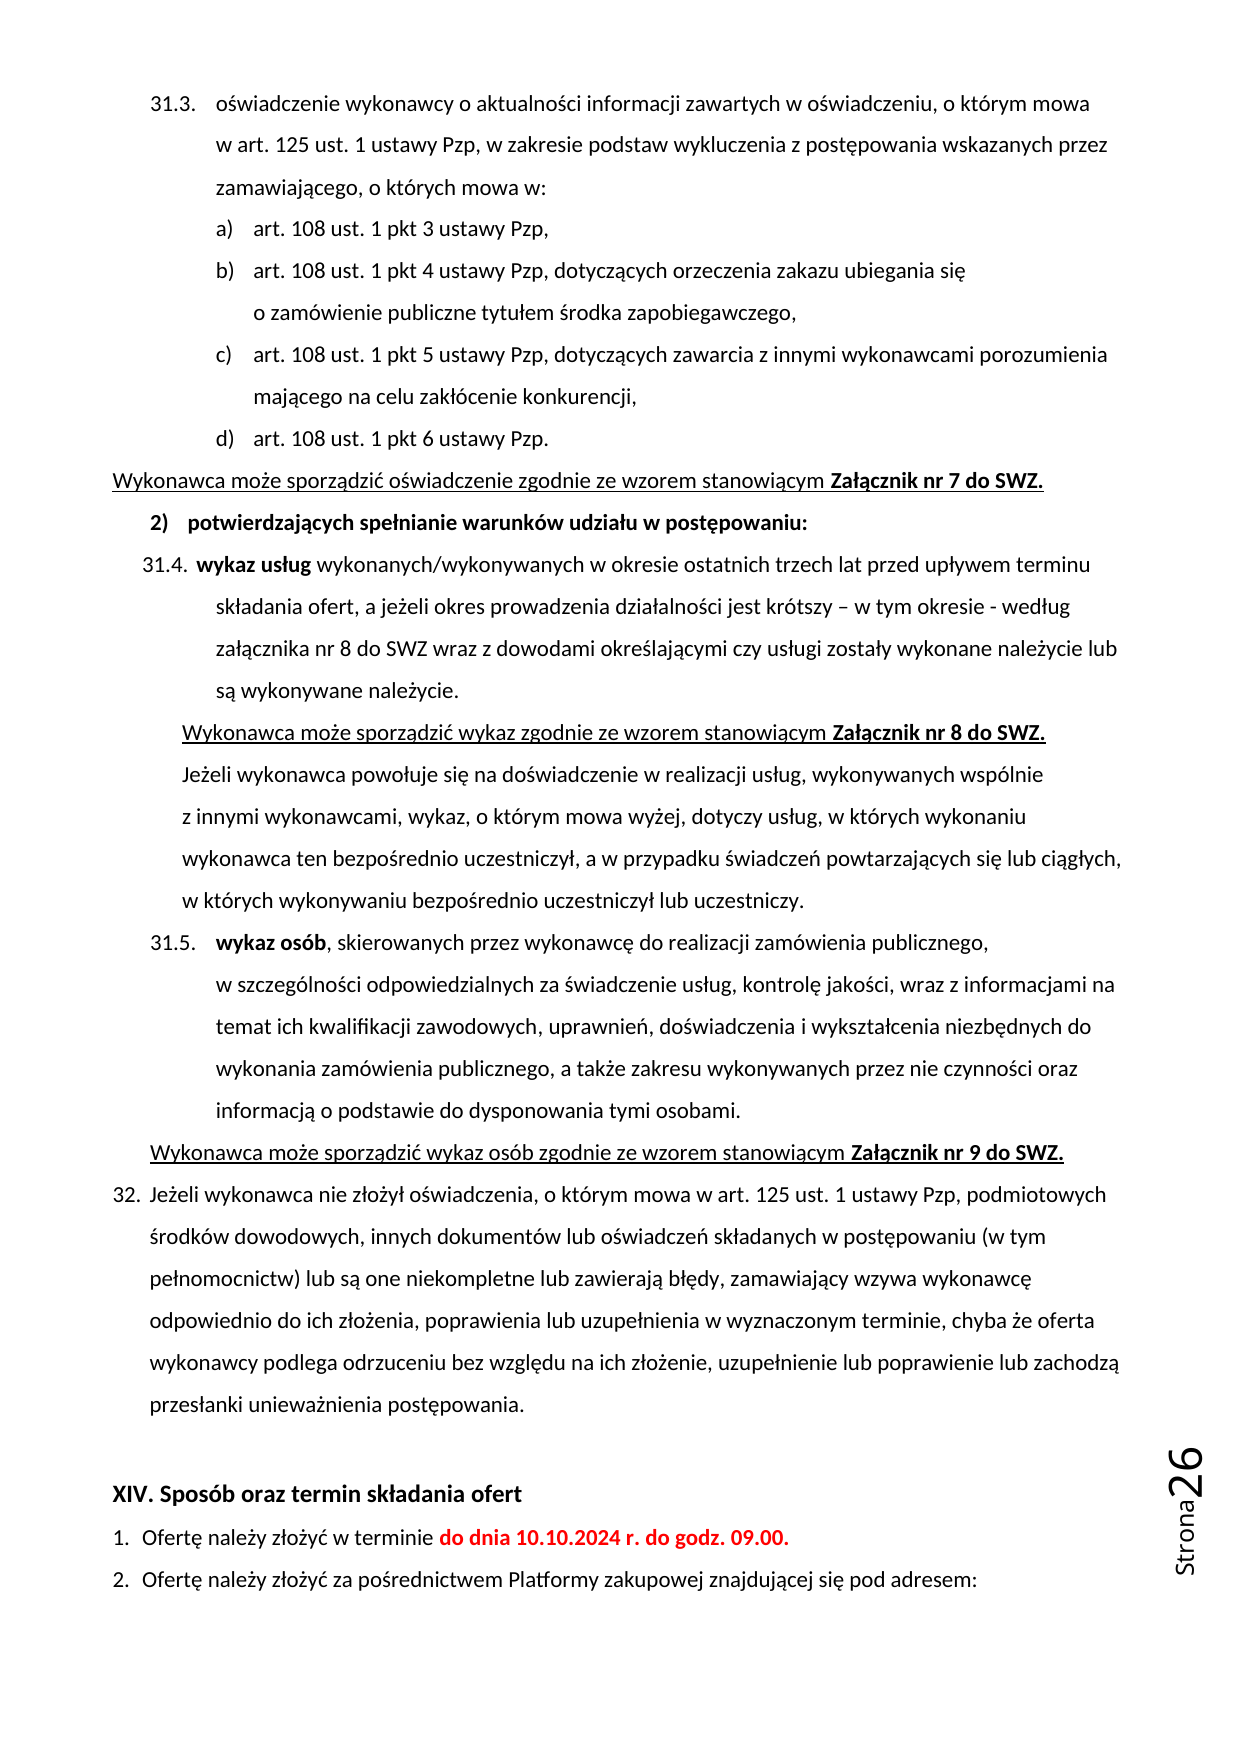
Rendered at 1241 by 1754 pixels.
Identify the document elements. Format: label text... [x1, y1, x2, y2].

list wykaz usług wykonanych/wykonywanych w okresie ostatnich trzech lat przed upływem terminu składania ofert, a jeżeli okres prowadzenia działalności jest krótszy – w tym okresie - według załącznika nr 8 do SWZ wraz z dowodami określającymi czy usługi zostały wykonane należycie lub są wykonywane należycie. [142, 550, 1128, 704]
list art. 108 ust. 1 pkt 5 ustawy Pzp, dotyczących zawarcia z innymi wykonawcami porozumienia mającego na celu zakłócenie konkurencji, [216, 341, 1128, 411]
list Jeżeli wykonawca powołuje się na doświadczenie w realizacji usług, wykonywanych wspólnie [182, 760, 1128, 788]
list potwierdzających spełnianie warunków udziału w postępowaniu: [150, 508, 1128, 536]
list z innymi wykonawcami, wykaz, o którym mowa wyżej, dotyczy usług, w których wykonaniu wykonawca ten bezpośrednio uczestniczył, a w przypadku świadczeń powtarzających się lub ciągłych, w których wykonywaniu bezpośrednio uczestniczył lub uczestniczy. [182, 802, 1128, 914]
text Wykonawca może sporządzić oświadczenie zgodnie ze wzorem stanowiącym Załącznik nr 7 do SWZ. [112, 466, 1128, 494]
list art. 108 ust. 1 pkt 6 ustawy Pzp. [216, 424, 1128, 452]
list Wykonawca może sporządzić wykaz zgodnie ze wzorem stanowiącym Załącznik nr 8 do SWZ. [182, 718, 1128, 746]
list art. 108 ust. 1 pkt 3 ustawy Pzp, [216, 214, 1128, 243]
list wykaz osób, skierowanych przez wykonawcę do realizacji zamówienia publicznego, w szczególności odpowiedzialnych za świadczenie usług, kontrolę jakości, wraz z informacjami na temat ich kwalifikacji zawodowych, uprawnień, doświadczenia i wykształcenia niezbędnych do wykonania zamówienia publicznego, a także zakresu wykonywanych przez nie czynności oraz informacją o podstawie do dysponowania tymi osobami. [150, 928, 1128, 1124]
text Wykonawca może sporządzić wykaz osób zgodnie ze wzorem stanowiącym Załącznik nr 9 do SWZ. [150, 1138, 1128, 1166]
list Ofertę należy złożyć w terminie do dnia 10.10.2024 r. do godz. 09.00. [112, 1523, 1128, 1551]
list art. 108 ust. 1 pkt 4 ustawy Pzp, dotyczących orzeczenia zakazu ubiegania się o zamówienie publiczne tytułem środka zapobiegawczego, [216, 257, 1128, 327]
list Jeżeli wykonawca nie złożył oświadczenia, o którym mowa w art. 125 ust. 1 ustawy Pzp, podmiotowych środków dowodowych, innych dokumentów lub oświadczeń składanych w postępowaniu (w tym pełnomocnictw) lub są one niekompletne lub zawierają błędy, zamawiający wzywa wykonawcę odpowiednio do ich złożenia, poprawienia lub uzupełnienia w wyznaczonym terminie, chyba że oferta wykonawcy podlega odrzuceniu bez względu na ich złożenie, uzupełnienie lub poprawienie lub zachodzą przesłanki unieważnienia postępowania. [112, 1180, 1128, 1418]
list oświadczenie wykonawcy o aktualności informacji zawartych w oświadczeniu, o którym mowa w art. 125 ust. 1 ustawy Pzp, w zakresie podstaw wykluczenia z postępowania wskazanych przez zamawiającego, o których mowa w: [150, 89, 1128, 201]
subtitle XIV. Sposób oraz termin składania ofert [112, 1478, 1128, 1508]
list Ofertę należy złożyć za pośrednictwem Platformy zakupowej znajdującej się pod adresem: [112, 1565, 1128, 1593]
